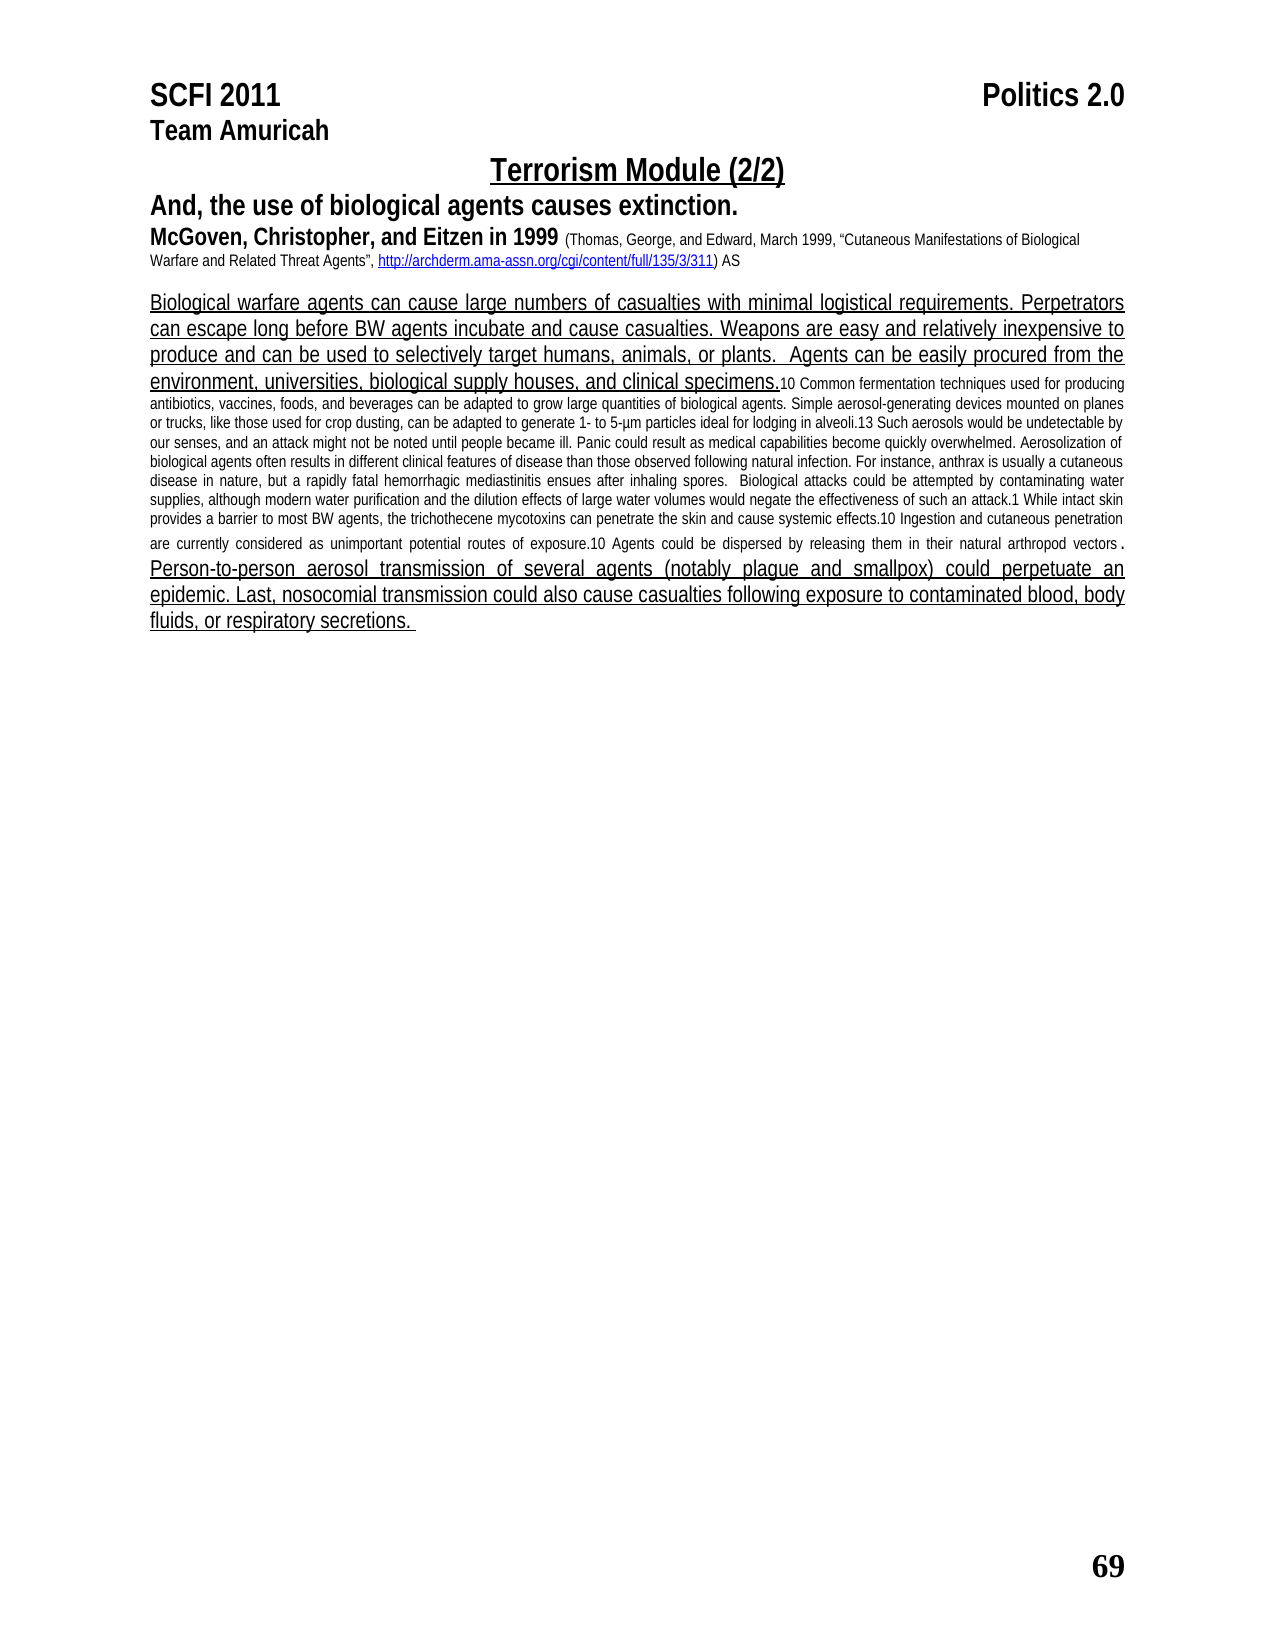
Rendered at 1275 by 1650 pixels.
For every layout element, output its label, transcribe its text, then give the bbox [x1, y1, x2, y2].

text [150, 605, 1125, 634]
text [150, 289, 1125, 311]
text And, the use of biological agents causes extinction. [150, 188, 1125, 222]
text Biological warfare agents can cause large numbers of casualties with minimal logistical requirements. Perpetrators can escape long before BW agents incubate and cause casualties. Weapons are easy and relatively inexpensive to produce and can be used to selectively target humans, animals, or plants. Agents can be easily procured from the environment, universities, biological supply houses, and clinical specimens.10 Common fermentation techniques used for producing antibiotics, vaccines, foods, and beverages can be adapted to grow large quantities of biological agents. Simple aerosol-generating devices mounted on planes or trucks, like those used for crop dusting, can be adapted to generate 1- to 5-µm particles ideal for lodging in alveoli.13 Such aerosols would be undetectable by our senses, and an attack might not be noted until people became ill. Panic could result as medical capabilities become quickly overwhelmed. Aerosolization of biological agents often results in different clinical features of disease than those observed following natural infection. For instance, anthrax is usually a cutaneous disease in nature, but a rapidly fatal hemorrhagic mediastinitis ensues after inhaling spores. Biological attacks could be attempted by contaminating water supplies, although modern water purification and the dilution effects of large water volumes would negate the effectiveness of such an attack.1 While intact skin provides a barrier to most BW agents, the trichothecene mycotoxins can penetrate the skin and cause systemic effects.10 Ingestion and cutaneous penetration are currently considered as unimportant potential routes of exposure.10 Agents could be dispersed by releasing them in their natural arthropod vectors. Person-to-person aerosol transmission of several agents (notably plague and smallpox) could perpetuate an epidemic. Last, nosocomial transmission could also cause casualties following exposure to contaminated blood, body fluids, or respiratory secretions. [150, 365, 1125, 577]
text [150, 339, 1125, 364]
text McGoven, Christopher, and Eitzen in 1999 (Thomas, George, and Edward, March 1999, “Cutaneous Manifestations of Biological Warfare and Related Threat Agents”, http://archderm.ama-assn.org/cgi/content/full/135/3/311) AS [150, 222, 1125, 269]
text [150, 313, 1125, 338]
text Terrorism Module (2/2) [150, 150, 1125, 188]
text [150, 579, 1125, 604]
